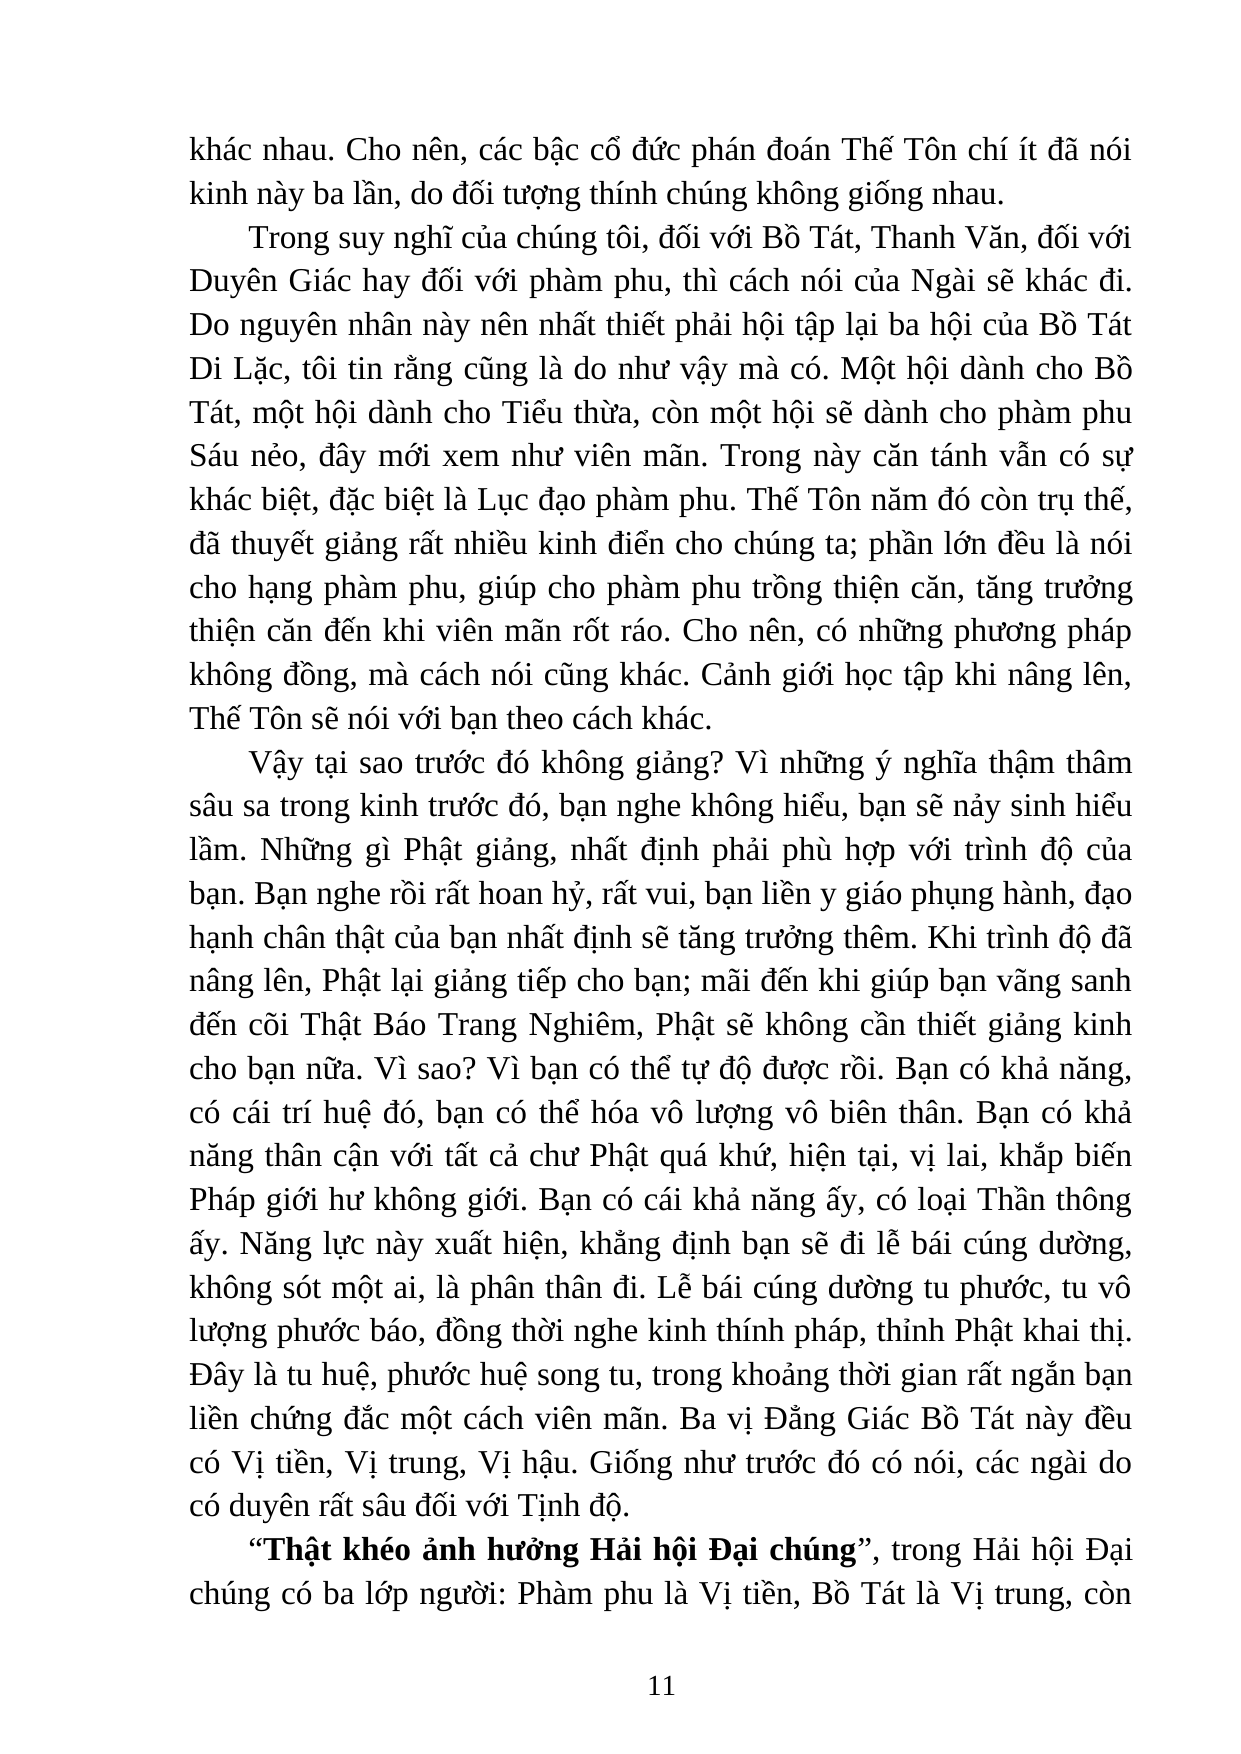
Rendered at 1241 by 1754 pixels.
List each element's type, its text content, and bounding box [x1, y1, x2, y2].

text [189, 124, 1134, 212]
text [189, 1524, 1134, 1612]
text Vậy tại sao trước đó không giảng? Vì những ý nghĩa thậm thâm sâu sa trong kinh trước đó, bạn nghe không hiểu, bạn sẽ nảy sinh hiểu lầm. Những gì Phật giảng, nhất định phải phù hợp với trình độ của bạn. Bạn nghe rồi rất hoan hỷ, rất vui, bạn liền y giáo phụng hành, đạo hạnh chân thật của bạn nhất định sẽ tăng trưởng thêm. Khi trình độ đã nâng lên, Phật lại giảng tiếp cho bạn; mãi đến khi giúp bạn vãng sanh đến cõi Thật Báo Trang Nghiêm, Phật sẽ không cần thiết giảng kinh cho bạn nữa. Vì sao? Vì bạn có thể tự độ được rồi. Bạn có khả năng, có cái trí huệ đó, bạn có thể hóa vô lượng vô biên thân. Bạn có khả năng thân cận với tất cả chư Phật quá khứ, hiện tại, vị lai, khắp biến Pháp giới hư không giới. Bạn có cái khả năng ấy, có loại Thần thông ấy. Năng lực này xuất hiện, khẳng định bạn sẽ đi lễ bái cúng dường, không sót một ai, là phân thân đi. Lễ bái cúng dường tu phước, tu vô lượng phước báo, đồng thời nghe kinh thính pháp, thỉnh Phật khai thị. Đây là tu huệ, phước huệ song tu, trong khoảng thời gian rất ngắn bạn liền chứng đắc một cách viên mãn. Ba vị Đẳng Giác Bồ Tát này đều có Vị tiền, Vị trung, Vị hậu. Giống như trước đó có nói, các ngài do có duyên rất sâu đối với Tịnh độ. [189, 737, 1134, 1524]
text Trong suy nghĩ của chúng tôi, đối với Bồ Tát, Thanh Văn, đối với Duyên Giác hay đối với phàm phu, thì cách nói của Ngài sẽ khác đi. Do nguyên nhân này nên nhất thiết phải hội tập lại ba hội của Bồ Tát Di Lặc, tôi tin rằng cũng là do như vậy mà có. Một hội dành cho Bồ Tát, một hội dành cho Tiểu thừa, còn một hội sẽ dành cho phàm phu Sáu nẻo, đây mới xem như viên mãn. Trong này căn tánh vẫn có sự khác biệt, đặc biệt là Lục đạo phàm phu. Thế Tôn năm đó còn trụ thế, đã thuyết giảng rất nhiều kinh điển cho chúng ta; phần lớn đều là nói cho hạng phàm phu, giúp cho phàm phu trồng thiện căn, tăng trưởng thiện căn đến khi viên mãn rốt ráo. Cho nên, có những phương pháp không đồng, mà cách nói cũng khác. Cảnh giới học tập khi nâng lên, Thế Tôn sẽ nói với bạn theo cách khác. [189, 212, 1134, 737]
